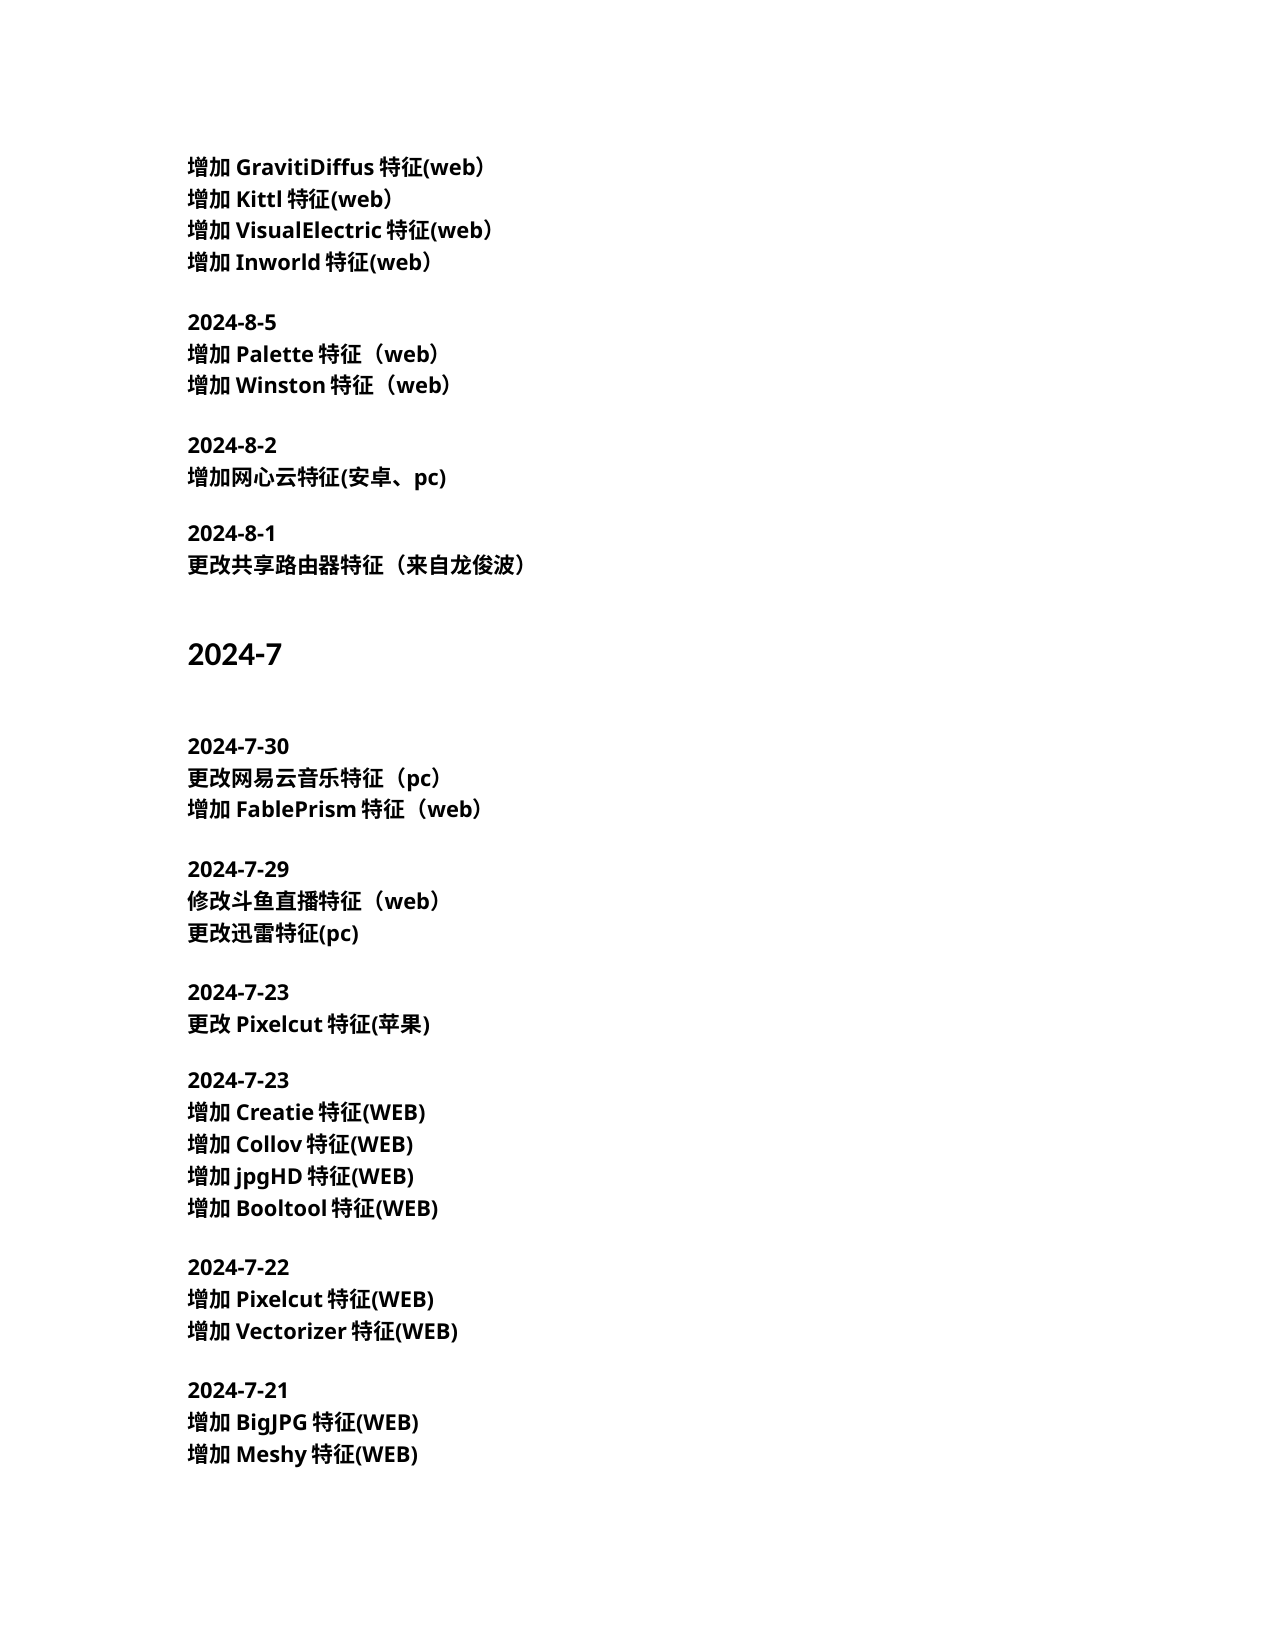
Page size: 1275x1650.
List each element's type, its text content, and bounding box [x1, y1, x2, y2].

text 2024-7-22 [187, 1252, 1087, 1282]
text 增加Collov特征(WEB) [187, 1127, 1087, 1159]
text 增加Vectorizer特征(WEB) [187, 1314, 1087, 1345]
text 2024-8-2 [187, 430, 1087, 460]
text 增加Meshy特征(WEB) [187, 1437, 1087, 1468]
text 修改斗鱼直播特征（web） [187, 884, 1087, 916]
text 2024-7-30 [187, 731, 1087, 761]
text 2024-7-23 [187, 1065, 1087, 1095]
text 2024-7-23 [187, 977, 1087, 1007]
text 2024-8-5 [187, 307, 1087, 337]
text 增加BigJPG特征(WEB) [187, 1405, 1087, 1437]
subtitle 2024-7 [187, 633, 1087, 674]
text 增加Creatie特征(WEB) [187, 1095, 1087, 1127]
text 更改迅雷特征(pc) [187, 916, 1087, 947]
text 增加Kittl特征(web） [187, 182, 1087, 213]
text 2024-8-1 [187, 518, 1087, 548]
text 增加Booltool特征(WEB) [187, 1191, 1087, 1222]
text 增加jpgHD特征(WEB) [187, 1159, 1087, 1191]
text 2024-7-21 [187, 1375, 1087, 1405]
text 更改Pixelcut特征(苹果) [187, 1007, 1087, 1039]
text 增加Inworld特征(web） [187, 245, 1087, 277]
text 增加GravitiDiffus特征(web） [187, 150, 1087, 182]
text 增加网心云特征(安卓、pc) [187, 460, 1087, 492]
text 增加VisualElectric特征(web） [187, 213, 1087, 245]
text 增加FablePrism特征（web） [187, 792, 1087, 824]
text 更改网易云音乐特征（pc） [187, 761, 1087, 792]
text 更改共享路由器特征（来自龙俊波） [187, 548, 1087, 580]
text 增加Winston特征（web） [187, 368, 1087, 400]
text 2024-7-29 [187, 854, 1087, 884]
text 增加Pixelcut特征(WEB) [187, 1282, 1087, 1314]
text 增加Palette特征（web） [187, 337, 1087, 368]
